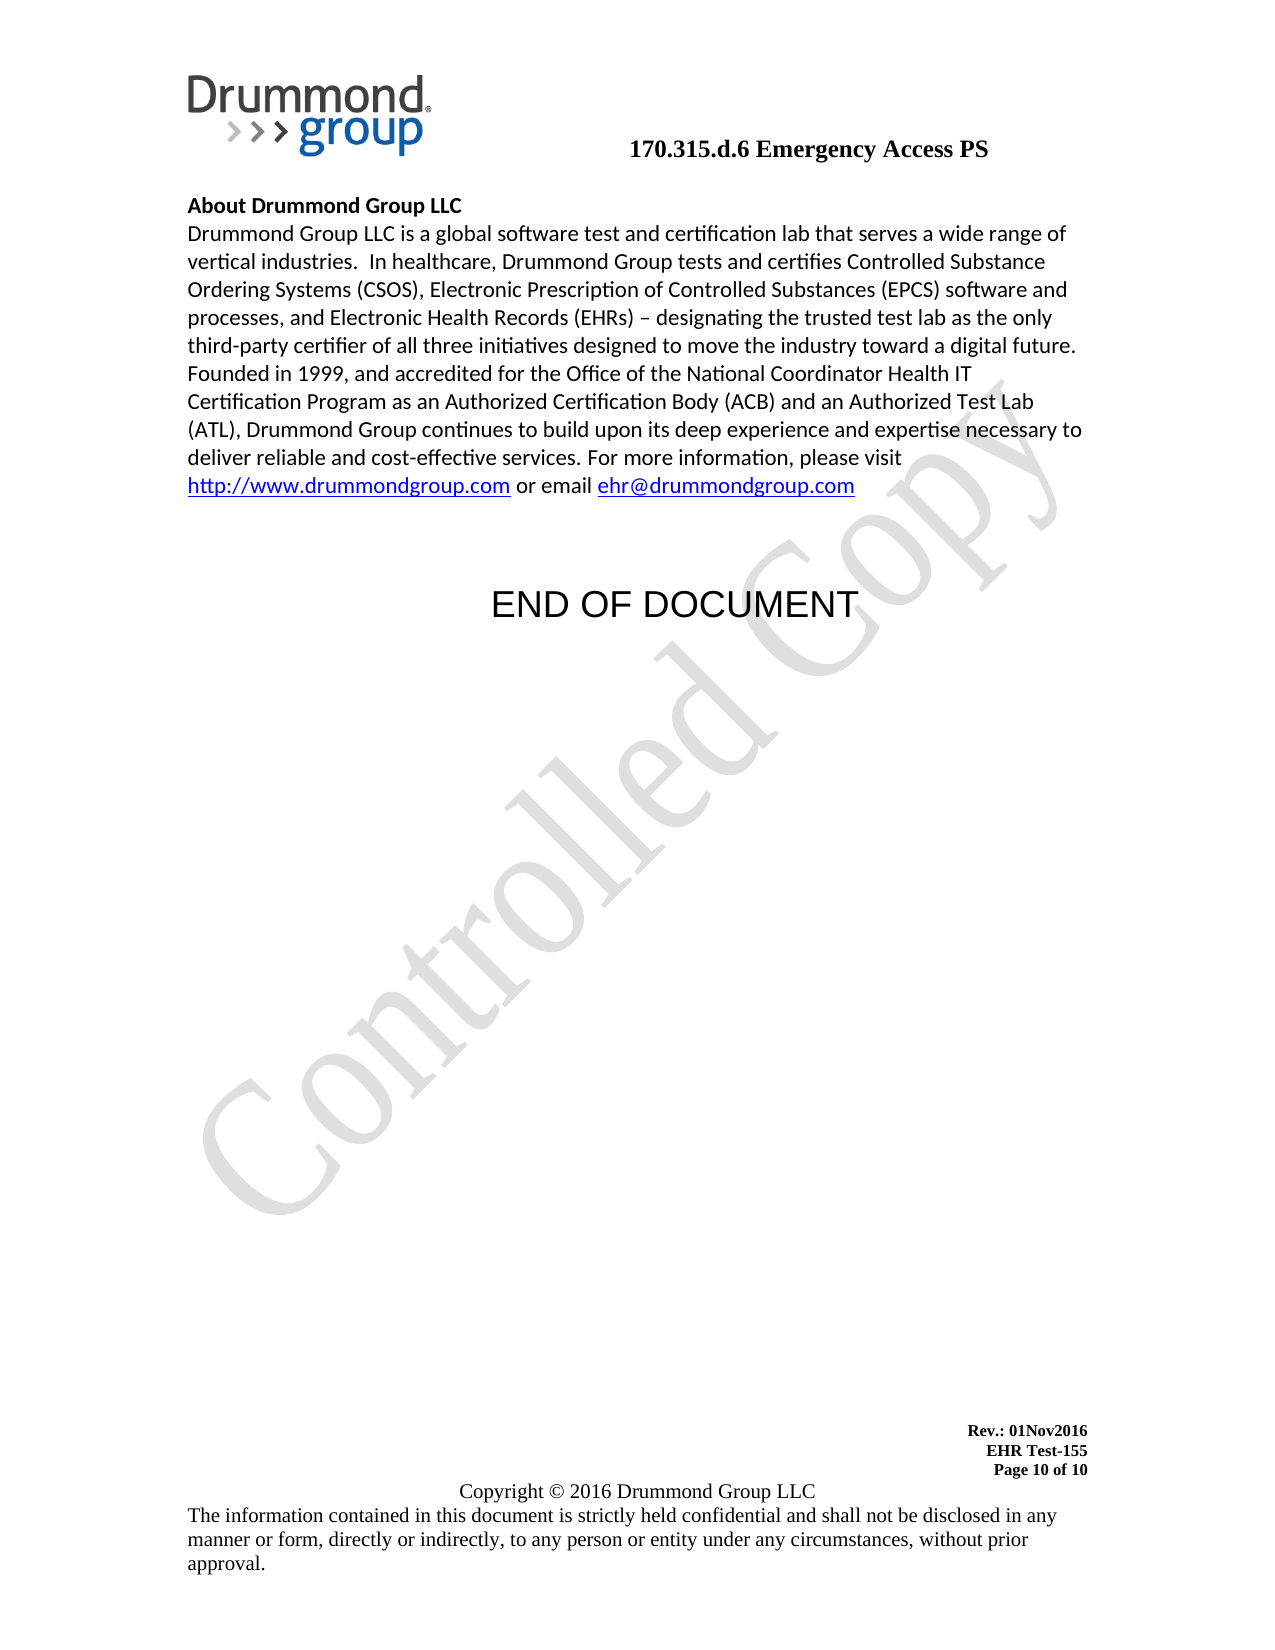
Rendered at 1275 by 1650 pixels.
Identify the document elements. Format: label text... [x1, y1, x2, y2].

text About Drummond Group LLC [187, 191, 1087, 219]
picture [187, 75, 433, 157]
text Drummond Group LLC is a global software test and certification lab that serves a wide range of vertical industries. In healthcare, Drummond Group tests and certifies Controlled Substance Ordering Systems (CSOS), Electronic Prescription of Controlled Substances (EPCS) software and processes, and Electronic Health Records (EHRs) – designating the trusted test lab as the only third-party certifier of all three initiatives designed to move the industry toward a digital future. Founded in 1999, and accredited for the Office of the National Coordinator Health IT Certification Program as an Authorized Certification Body (ACB) and an Authorized Test Lab (ATL), Drummond Group continues to build upon its deep experience and expertise necessary to deliver reliable and cost-effective services. For more information, please visit http://www.drummondgroup.com or email ehr@drummondgroup.com [187, 219, 1087, 499]
text END OF DOCUMENT [262, 582, 1087, 625]
